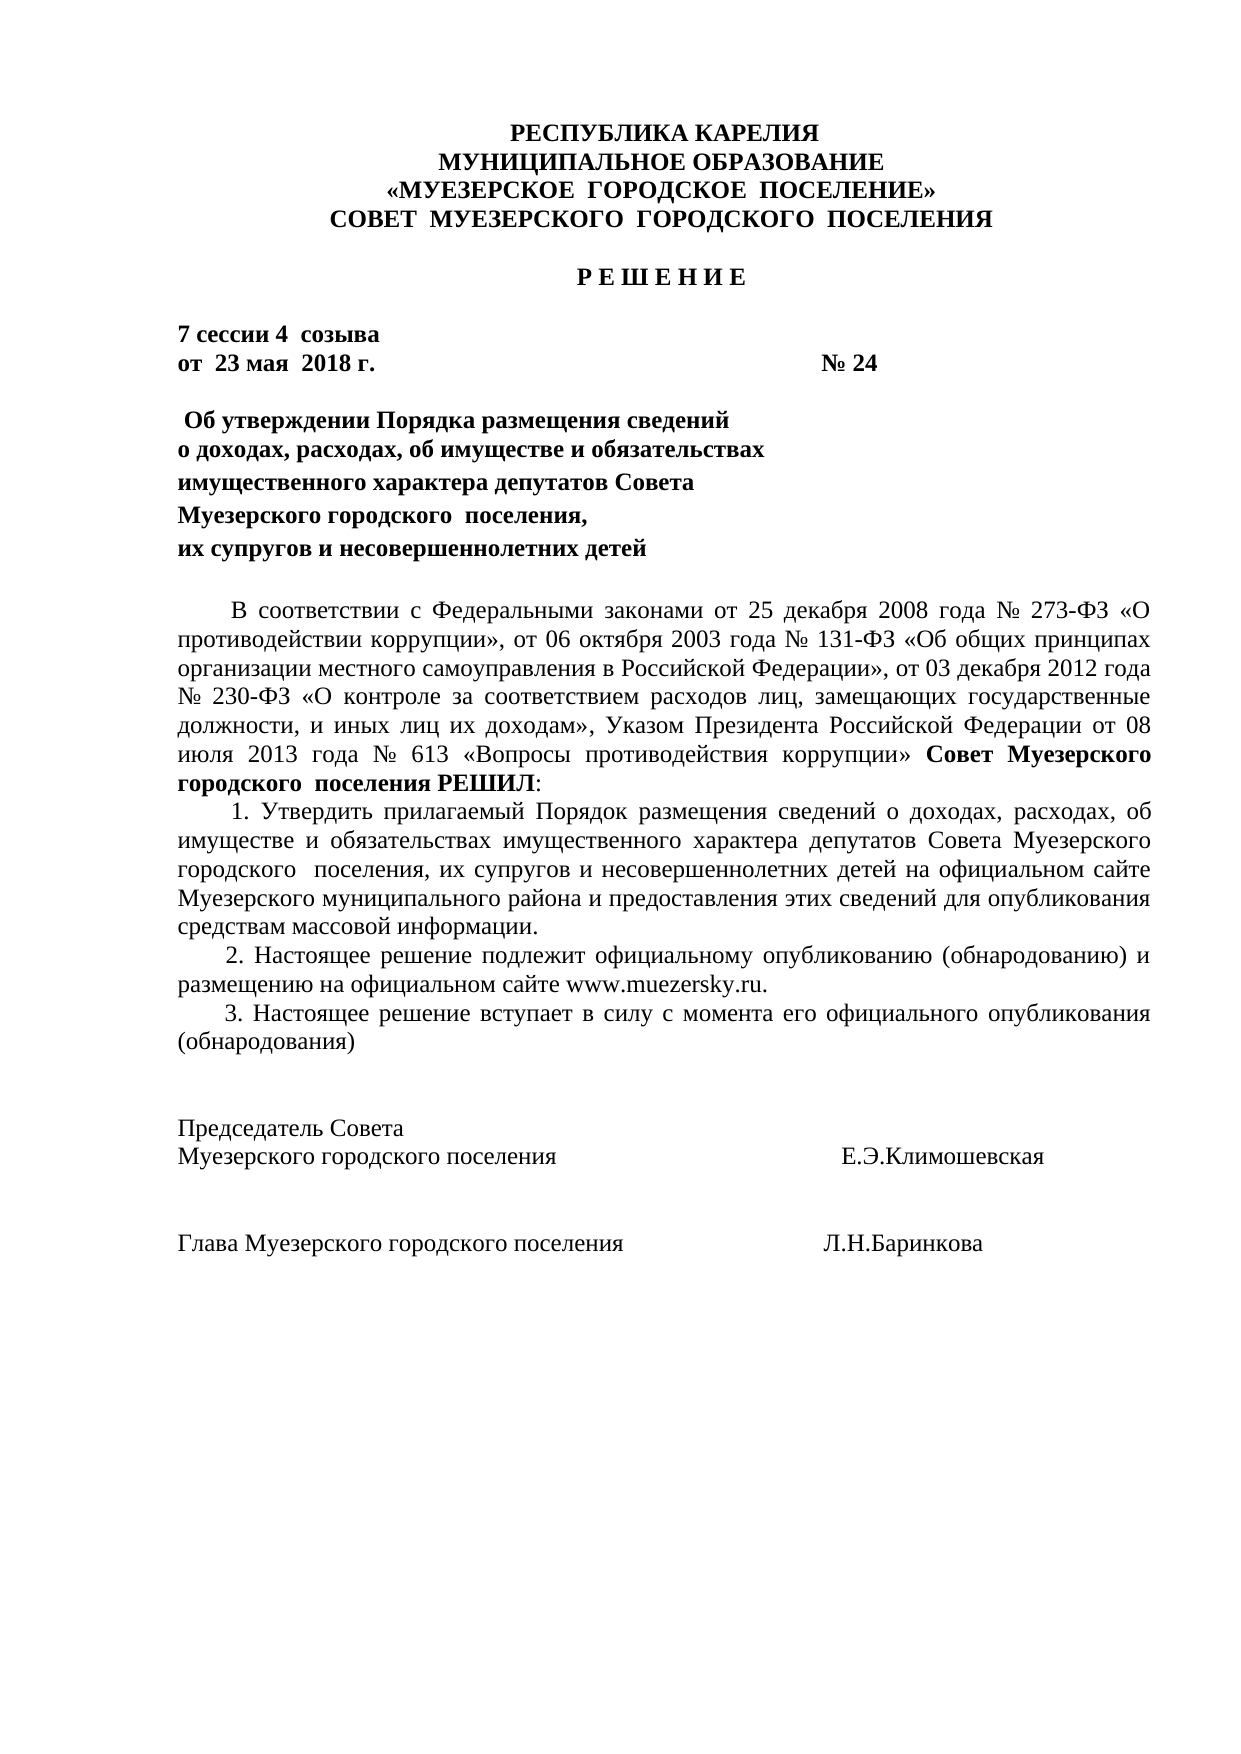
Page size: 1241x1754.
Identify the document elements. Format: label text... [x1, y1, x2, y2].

text Председатель Совета [177, 1113, 1152, 1141]
text Глава Муезерского городского поселения Л.Н.Баринкова [177, 1228, 1152, 1256]
text 3. Настоящее решение вступает в силу с момента его официального опубликования (обнародования) [177, 998, 1152, 1055]
text имущественного характера депутатов Совета [177, 467, 1152, 496]
text от 23 мая . № 24 [177, 348, 1152, 406]
text В соответствии с Федеральными законами от 25 декабря 2008 года № 273-ФЗ «О противодействии коррупции», от 06 октября 2003 года № 131-ФЗ «Об общих принципах организации местного самоуправления в Российской Федерации», от 03 декабря 2012 года № 230-ФЗ «О контроле за соответствием расходов лиц, замещающих государственные должности, и иных лиц их доходам», Указом Президента Российской Федерации от 08 июля 2013 года № 613 «Вопросы противодействия коррупции» Совет Муезерского городского поселения РЕШИЛ: [177, 595, 1152, 796]
text 1. Утвердить прилагаемый Порядок размещения сведений о доходах, расходах, об имуществе и обязательствах имущественного характера депутатов Совета Муезерского городского поселения, их супругов и несовершеннолетних детей на официальном сайте Муезерского муниципального района и предоставления этих сведений для опубликования средствам массовой информации. [177, 796, 1152, 940]
text их супругов и несовершеннолетних детей [177, 533, 1152, 562]
text Муезерского городского поселения, [177, 500, 1152, 529]
text Муезерского городского поселения Е.Э.Климошевская [177, 1141, 1152, 1170]
text о доходах, расходах, об имуществе и обязательствах [177, 434, 1152, 463]
text Р Е Ш Е Н И Е [177, 262, 1152, 291]
text «МУЕЗЕРСКОЕ ГОРОДСКОЕ ПОСЕЛЕНИЕ» [177, 176, 1152, 204]
text Об утверждении Порядка размещения сведений [177, 406, 1152, 434]
text 2. Настоящее решение подлежит официальному опубликованию (обнародованию) и размещению на официальном сайте www.muezersky.ru. [177, 940, 1152, 998]
text РЕСПУБЛИКА КАРЕЛИЯ [177, 118, 1152, 147]
text МУНИЦИПАЛЬНОЕ ОБРАЗОВАНИЕ [177, 147, 1152, 176]
text 7 сессии 4 созыва [177, 319, 1152, 348]
text СОВЕТ МУЕЗЕРСКОГО ГОРОДСКОГО ПОСЕЛЕНИЯ [177, 204, 1152, 233]
